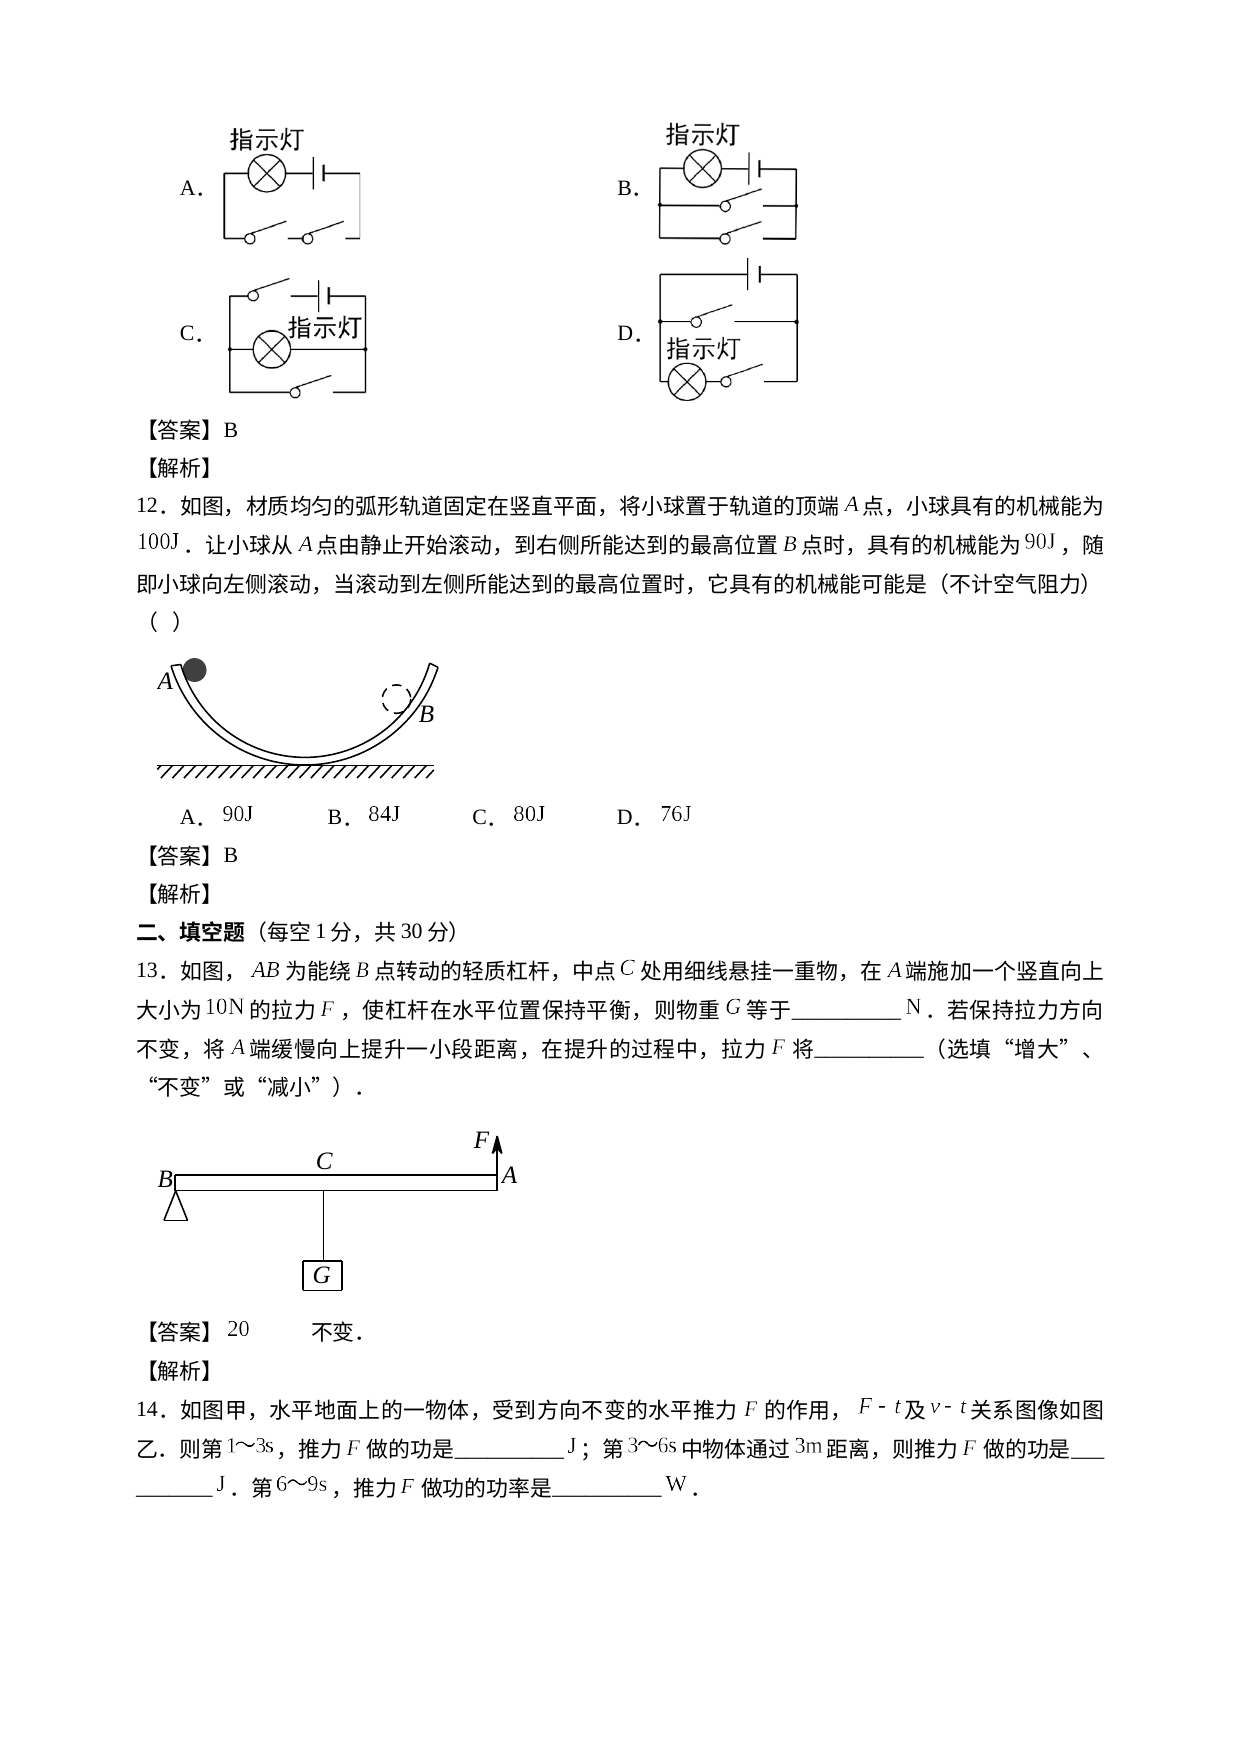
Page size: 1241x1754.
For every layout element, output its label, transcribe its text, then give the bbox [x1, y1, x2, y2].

text 【解析】 [136, 451, 1104, 483]
text 12．如图，材质均匀的弧形轨道固定在竖直平面，将小球置于轨道的顶端点，小球具有的机械能为．让小球从点由静止开始滚动，到右侧所能达到的最高位置点时，具有的机械能为，随即小球向左侧滚动，当滚动到左侧所能达到的最高位置时，它具有的机械能可能是（不计空气阻力）（ ） [136, 489, 1104, 636]
text 【答案】 不变． [136, 1314, 1104, 1348]
text 14．如图甲，水平地面上的一物体，受到方向不变的水平推力的作用，及关系图像如图乙．则第，推力做的功是__________；第中物体通过距离，则推力做的功是__________．第，推力做功的功率是__________． [136, 1392, 1104, 1503]
picture [223, 276, 370, 401]
picture [223, 126, 361, 247]
text 【解析】 [136, 877, 1104, 909]
picture [654, 258, 801, 401]
text 【答案】B [136, 413, 1104, 445]
picture [653, 122, 800, 247]
text A． B． C． D． [136, 800, 1104, 833]
text 【答案】B [136, 839, 1104, 871]
text 【解析】 [136, 1354, 1104, 1386]
text 13．如图，为能绕点转动的轻质杠杆，中点处用细线悬挂一重物，在端施加一个竖直向上大小为的拉力，使杠杆在水平位置保持平衡，则物重等于__________．若保持拉力方向不变，将端缓慢向上提升一小段距离，在提升的过程中，拉力将__________（选填“增大”、“不变”或“减小”）． [136, 953, 1104, 1102]
text 二、填空题（每空1分，共30分） [136, 915, 1104, 947]
